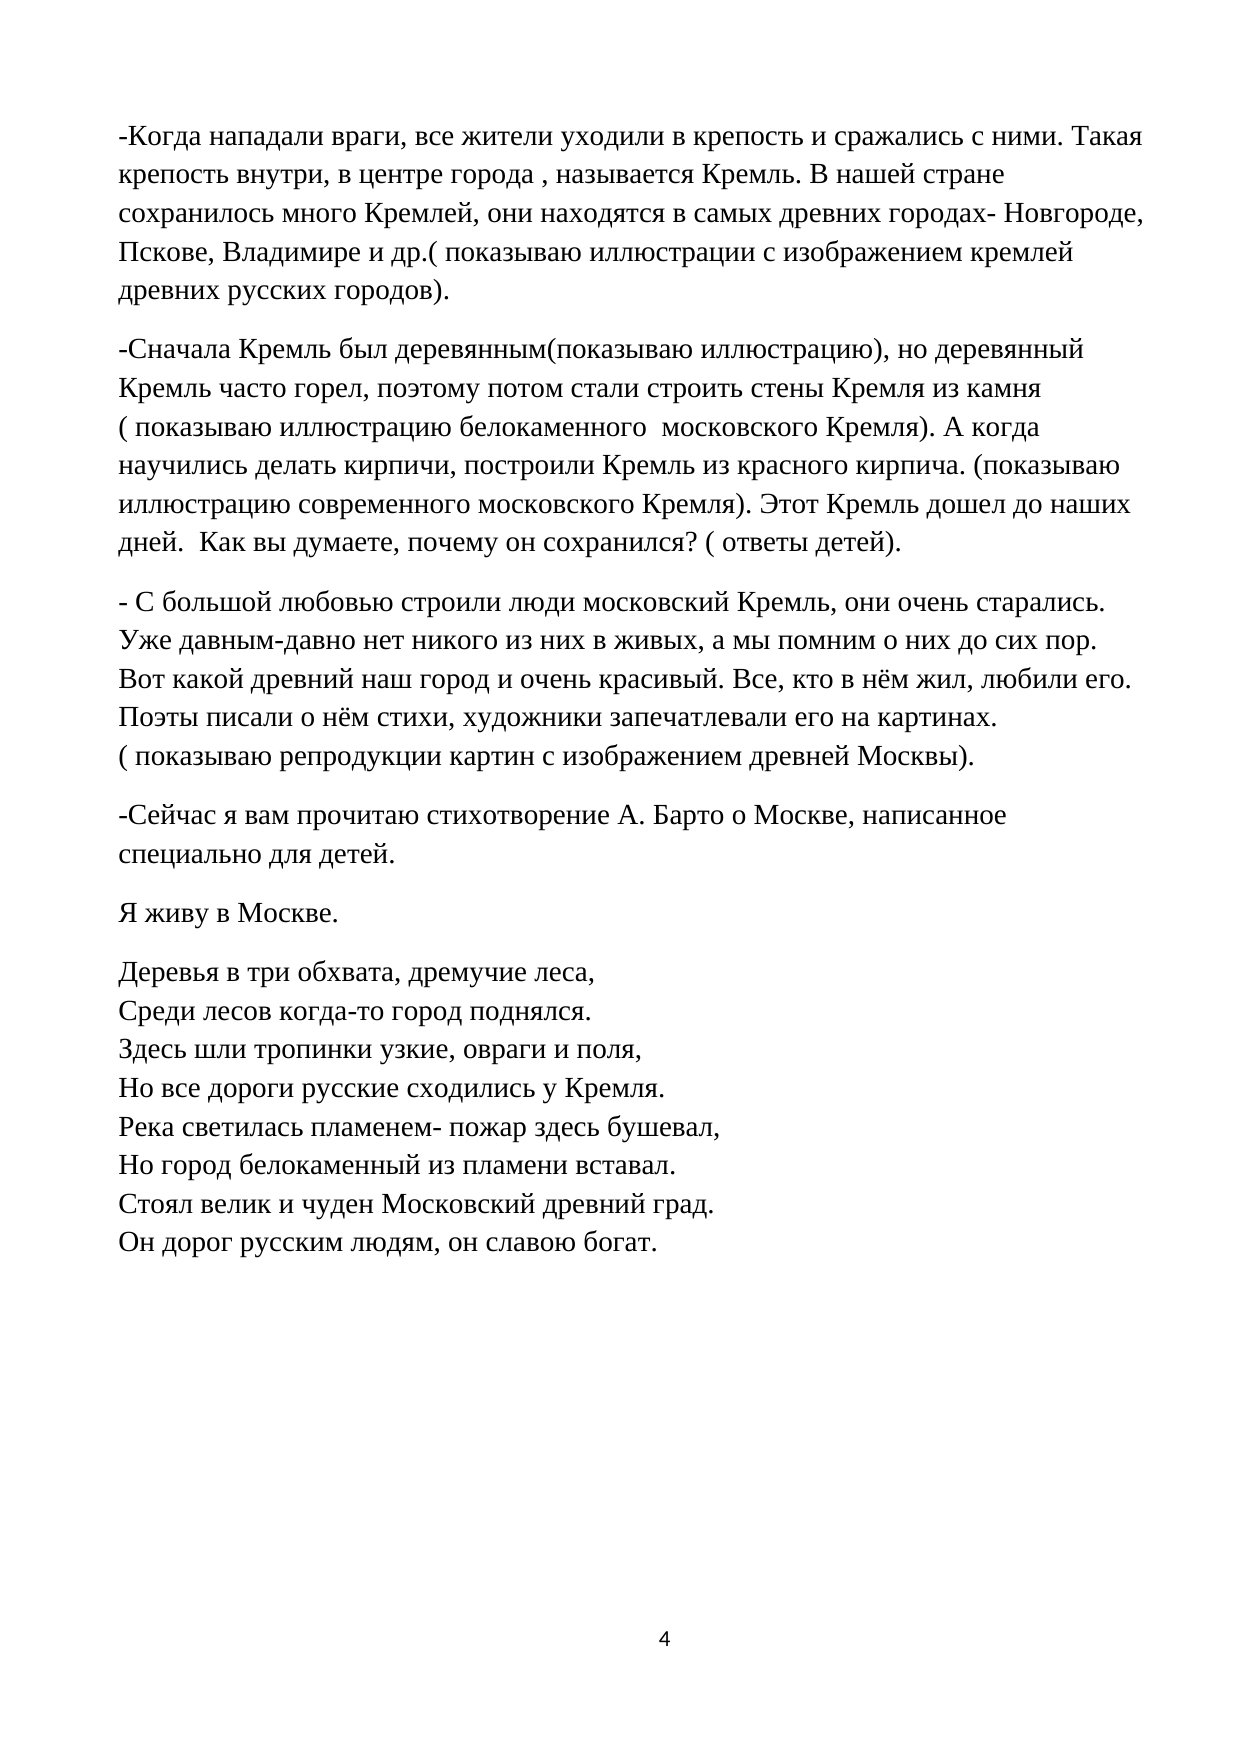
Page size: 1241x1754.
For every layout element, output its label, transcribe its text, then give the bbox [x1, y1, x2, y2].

text -Сейчас я вам прочитаю стихотворение А. Барто о Москве, написанное специально для детей. [118, 797, 1152, 869]
text Деревья в три обхвата, дремучие леса, Среди лесов когда-то город поднялся. Здесь шли тропинки узкие, овраги и поля, Но все дороги русские сходились у Кремля. Река светилась пламенем- пожар здесь бушевал, Но город белокаменный из пламени вставал. Стоял велик и чуден Московский древний град. Он дорог русским людям, он славою богат. [118, 954, 1152, 1290]
text -Когда нападали враги, все жители уходили в крепость и сражались с ними. Такая крепость внутри, в центре города , называется Кремль. В нашей стране сохранилось много Кремлей, они находятся в самых древних городах- Новгороде, Пскове, Владимире и др.( показываю иллюстрации с изображением кремлей древних русских городов). [118, 118, 1152, 306]
text - С большой любовью строили люди московский Кремль, они очень старались. Уже давным-давно нет никого из них в живых, а мы помним о них до сих пор. Вот какой древний наш город и очень красивый. Все, кто в нём жил, любили его. Поэты писали о нём стихи, художники запечатлевали его на картинах. ( показываю репродукции картин с изображением древней Москвы). [118, 584, 1152, 771]
text -Сначала Кремль был деревянным(показываю иллюстрацию), но деревянный Кремль часто горел, поэтому потом стали строить стены Кремля из камня ( показываю иллюстрацию белокаменного московского Кремля). А когда научились делать кирпичи, построили Кремль из красного кирпича. (показываю иллюстрацию современного московского Кремля). Этот Кремль дошел до наших дней. Как вы думаете, почему он сохранился? ( ответы детей). [118, 332, 1152, 558]
text Я живу в Москве. [118, 895, 1152, 929]
